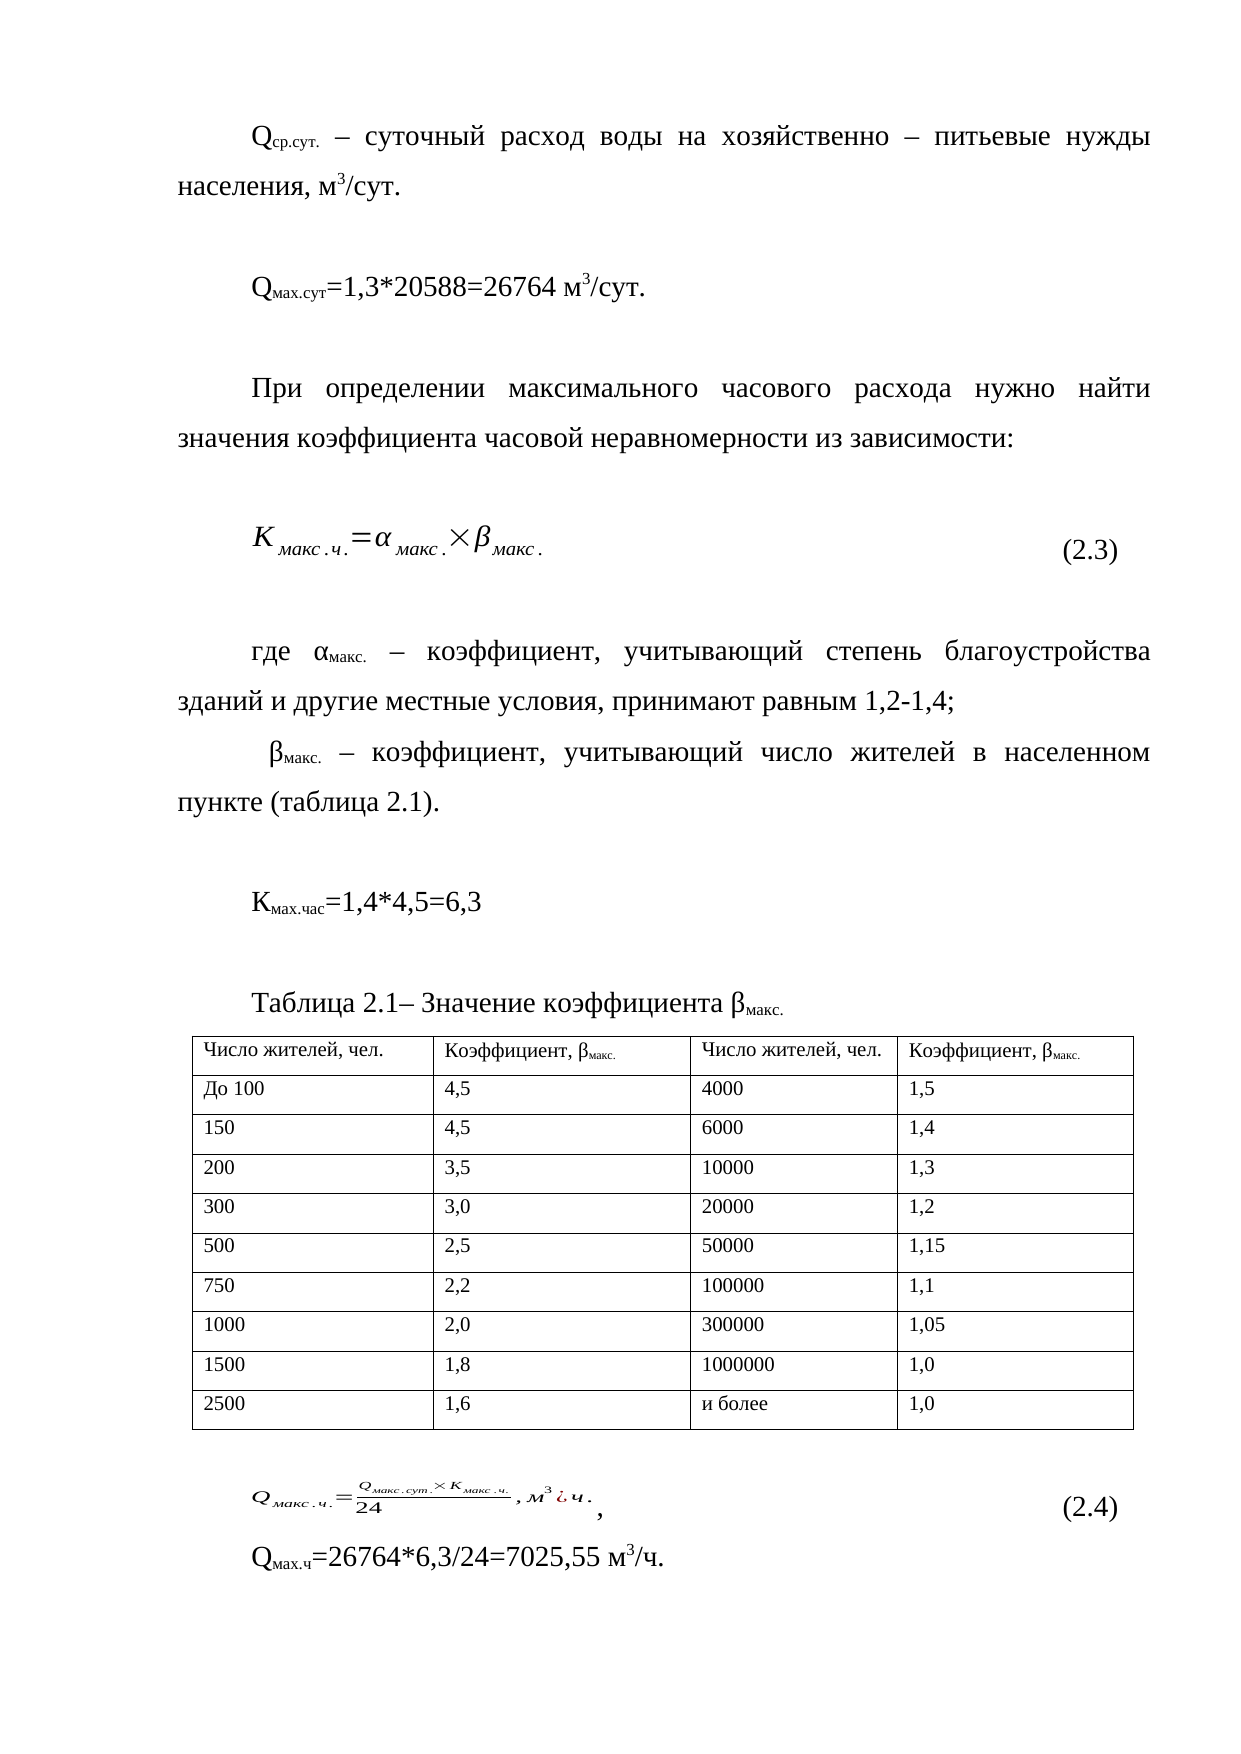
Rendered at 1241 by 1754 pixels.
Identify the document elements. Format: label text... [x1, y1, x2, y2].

table_cell 300 [193, 1194, 433, 1232]
table_cell 300000 [691, 1312, 897, 1351]
text (2.3) [177, 521, 1152, 566]
text , (2.4) [177, 1481, 1152, 1523]
table_cell 2,2 [434, 1273, 690, 1311]
table_cell 20000 [691, 1194, 897, 1232]
table_header Число жителей, чел. [193, 1037, 433, 1075]
table_cell 4000 [691, 1076, 897, 1114]
text Qмах.сут=1,3*20588=26764 м3/сут. [177, 269, 1152, 303]
table_cell 10000 [691, 1155, 897, 1193]
table_cell 200 [193, 1155, 433, 1193]
table_cell 2500 [193, 1391, 433, 1429]
table_cell 2,5 [434, 1234, 690, 1272]
table_cell 150 [193, 1115, 433, 1154]
table_cell 1,0 [898, 1391, 1133, 1429]
table_cell 1500 [193, 1352, 433, 1390]
text При определении максимального часового расхода нужно найти значения коэффициента часовой неравномерности из зависимости: [177, 370, 1152, 453]
table_cell 1,3 [898, 1155, 1133, 1193]
table_cell 1,05 [898, 1312, 1133, 1351]
table_cell 1,2 [898, 1194, 1133, 1232]
table_cell 750 [193, 1273, 433, 1311]
table_header Коэффициент, βмакс. [434, 1037, 690, 1075]
table_cell 4,5 [434, 1076, 690, 1114]
table_cell и более [691, 1391, 897, 1429]
table_cell 4,5 [434, 1115, 690, 1154]
table_header Число жителей, чел. [691, 1037, 897, 1075]
table_cell 1,15 [898, 1234, 1133, 1272]
table_cell 1,4 [898, 1115, 1133, 1154]
text Таблица 2.1– Значение коэффициента βмакс. [177, 985, 1152, 1019]
table_cell До 100 [193, 1076, 433, 1114]
table_cell 1000000 [691, 1352, 897, 1390]
table_cell 1,6 [434, 1391, 690, 1429]
table_cell 1,0 [898, 1352, 1133, 1390]
text βмакс. – коэффициент, учитывающий число жителей в населенном пункте (таблица 2.1). [177, 734, 1152, 817]
table_cell 1,5 [898, 1076, 1133, 1114]
text Кмах.час=1,4*4,5=6,3 [177, 884, 1152, 918]
table_cell 6000 [691, 1115, 897, 1154]
text Qср.сут. – суточный расход воды на хозяйственно – питьевые нужды населения, м3/сут. [177, 118, 1152, 202]
table_cell 100000 [691, 1273, 897, 1311]
text где αмакс. – коэффициент, учитывающий степень благоустройства зданий и другие местные условия, принимают равным 1,2-1,4; [177, 633, 1152, 717]
table_cell 2,0 [434, 1312, 690, 1351]
table_cell 1,1 [898, 1273, 1133, 1311]
table_header Коэффициент, βмакс. [898, 1037, 1133, 1075]
table_cell 1000 [193, 1312, 433, 1351]
table_cell 50000 [691, 1234, 897, 1272]
table_cell 1,8 [434, 1352, 690, 1390]
table_cell 3,5 [434, 1155, 690, 1193]
text Qмах.ч=26764*6,3/24=7025,55 м3/ч. [177, 1539, 1152, 1573]
table_cell 500 [193, 1234, 433, 1272]
table_cell 3,0 [434, 1194, 690, 1232]
